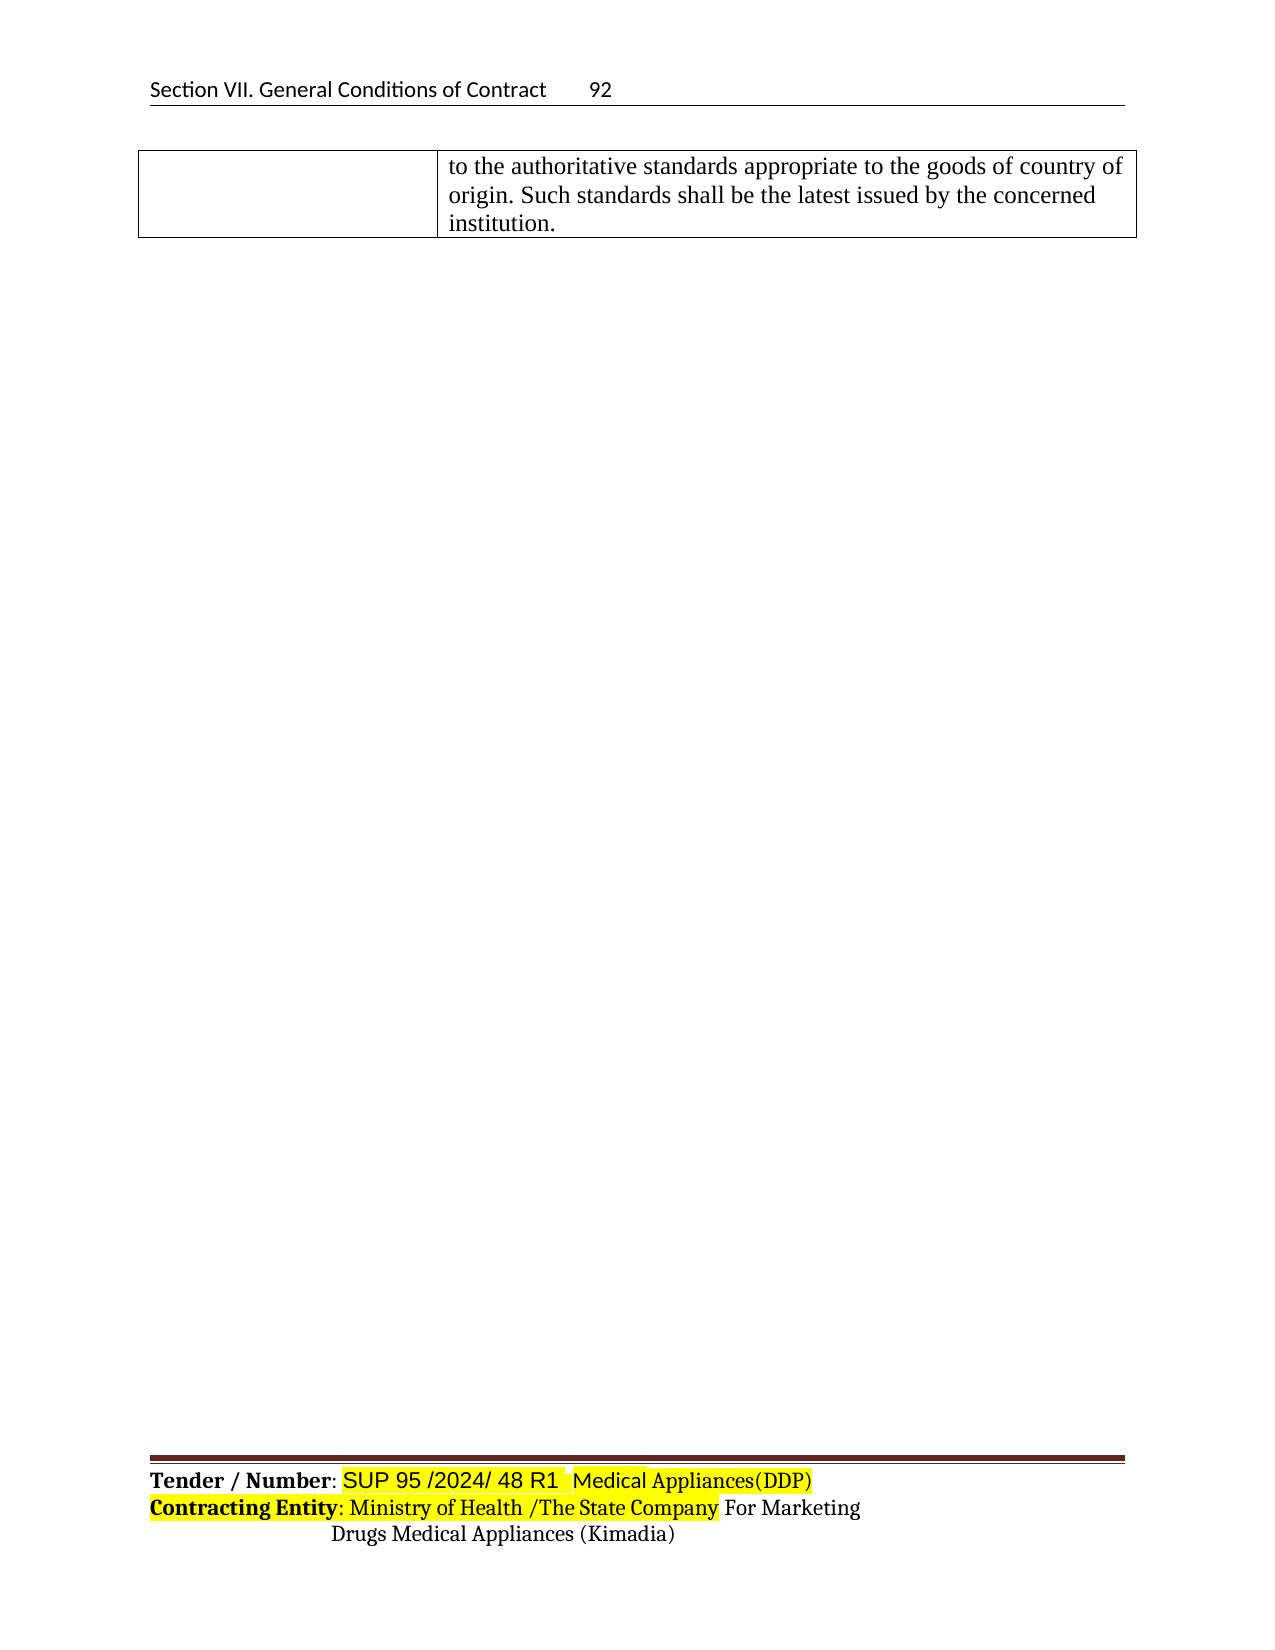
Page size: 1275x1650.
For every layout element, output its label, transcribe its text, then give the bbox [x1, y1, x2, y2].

table_header [139, 151, 437, 237]
table_header to the authoritative standards appropriate to the goods of country of origin. Such standards shall be the latest issued by the concerned institution. [438, 151, 1136, 237]
